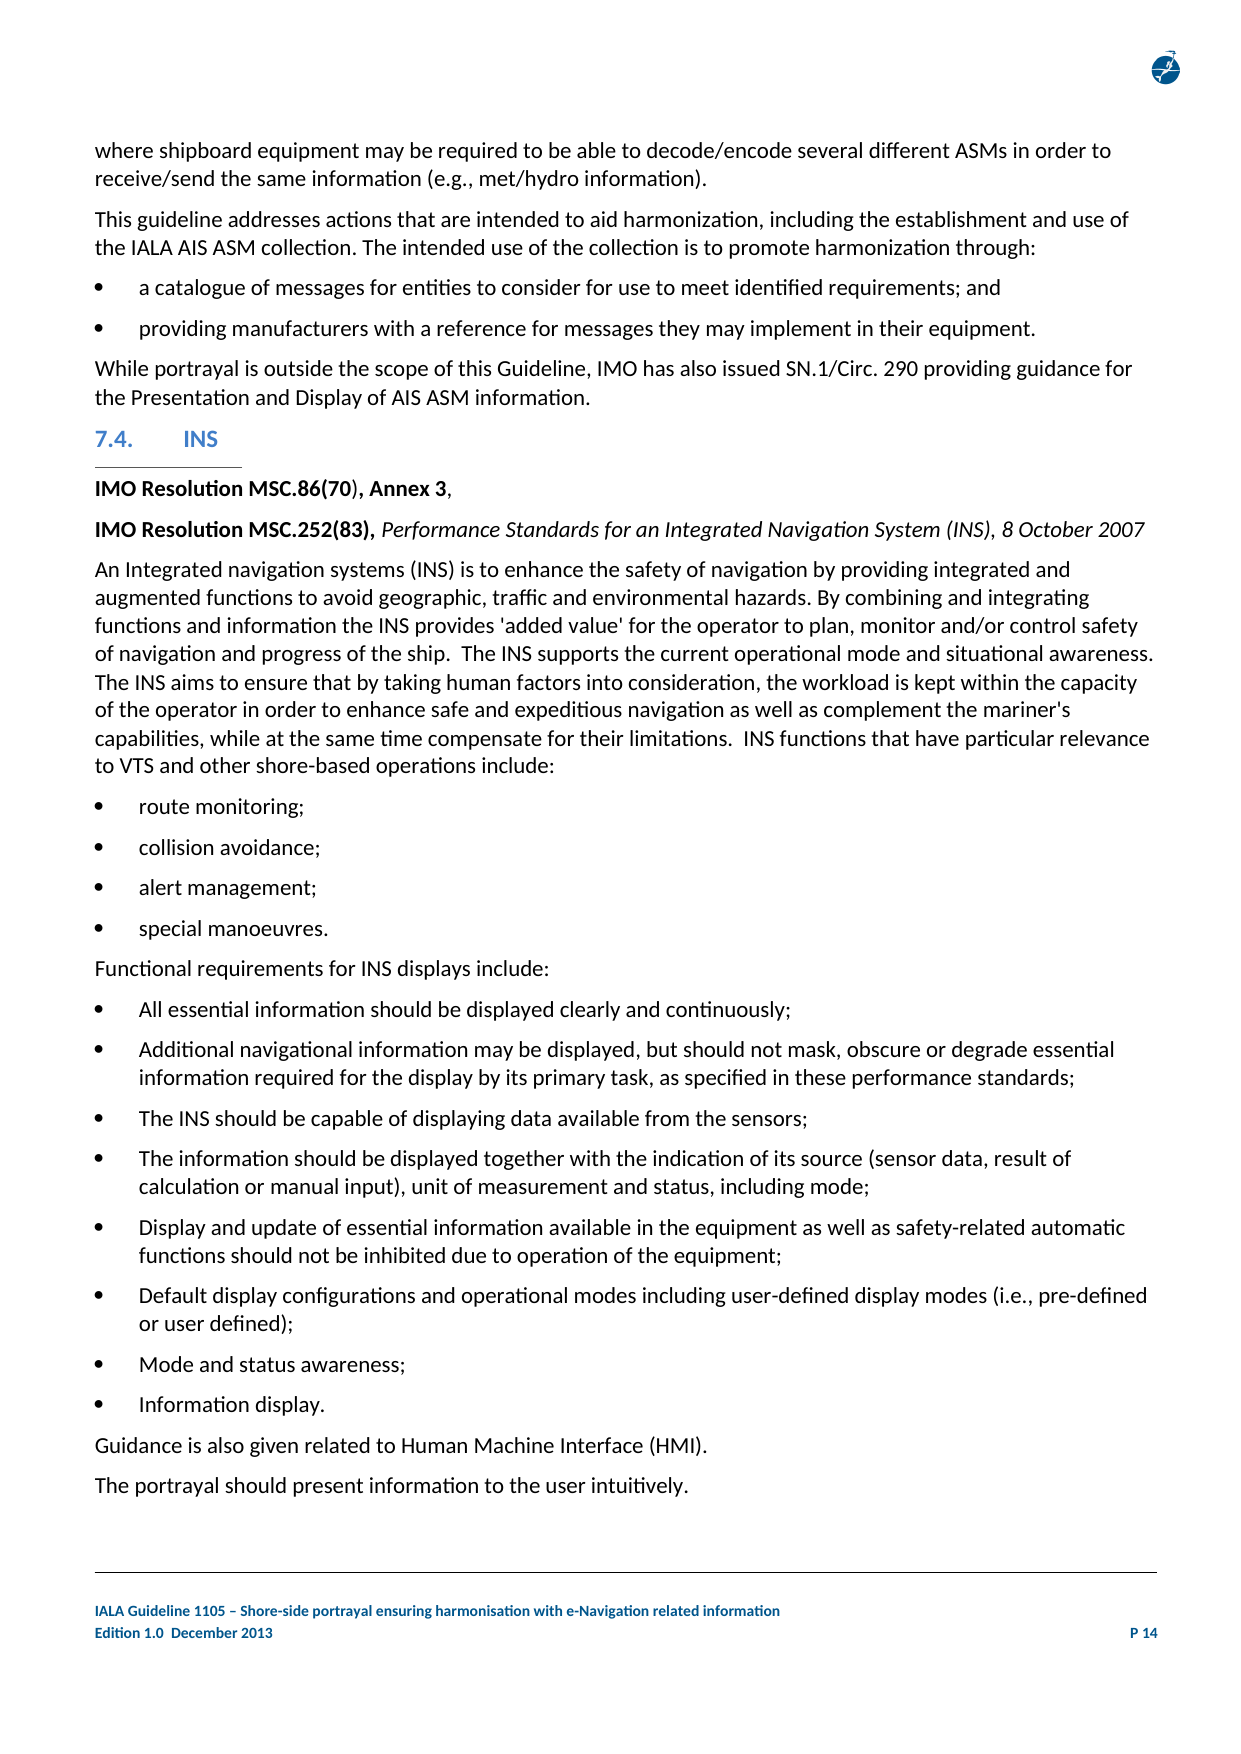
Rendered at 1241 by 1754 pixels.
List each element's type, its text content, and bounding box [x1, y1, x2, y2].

text Display and update of essential information available in the equipment as well as safety-related automatic functions should not be inhibited due to operation of the equipment; [94, 1213, 1157, 1269]
text a catalogue of messages for entities to consider for use to meet identified requirements; and [94, 273, 1157, 302]
text All essential information should be displayed clearly and continuously; [94, 995, 1157, 1023]
text An Integrated navigation systems (INS) is to enhance the safety of navigation by providing integrated and augmented functions to avoid geographic, traffic and environmental hazards. By combining and integrating functions and information the INS provides 'added value' for the operator to plan, monitor and/or control safety of navigation and progress of the ship. The INS supports the current operational mode and situational awareness. The INS aims to ensure that by taking human factors into consideration, the workload is kept within the capacity of the operator in order to enhance safe and expeditious navigation as well as complement the mariner's capabilities, while at the same time compensate for their limitations. INS functions that have particular relevance to VTS and other shore-based operations include: [94, 556, 1157, 780]
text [94, 136, 1157, 192]
text providing manufacturers with a reference for messages they may implement in their equipment. [94, 314, 1157, 342]
text Information display. [94, 1391, 1157, 1418]
text IMO Resolution MSC.252(83), Performance Standards for an Integrated Navigation System (INS), 8 October 2007 [94, 515, 1157, 543]
text Functional requirements for INS displays include: [94, 954, 1157, 982]
text Default display configurations and operational modes including user-defined display modes (i.e., pre-defined or user defined); [94, 1281, 1157, 1337]
text While portrayal is outside the scope of this Guideline, IMO has also issued SN.1/Circ. 290 providing guidance for the Presentation and Display of AIS ASM information. [94, 354, 1157, 411]
text collision avoidance; [94, 833, 1157, 861]
text The portrayal should present information to the user intuitively. [94, 1472, 1157, 1499]
picture [1120, 0, 1239, 119]
text alert management; [94, 873, 1157, 901]
text Guidance is also given related to Human Machine Interface (HMI). [94, 1431, 1157, 1459]
text Additional navigational information may be displayed, but should not mask, obscure or degrade essential information required for the display by its primary task, as specified in these performance standards; [94, 1035, 1157, 1091]
text route monitoring; [94, 792, 1157, 820]
text IMO Resolution MSC.86(70), Annex 3, [94, 474, 1157, 502]
text The INS should be capable of displaying data available from the sensors; [94, 1104, 1157, 1132]
subtitle INS [94, 423, 1157, 454]
text Mode and status awareness; [94, 1350, 1157, 1378]
text This guideline addresses actions that are intended to aid harmonization, including the establishment and use of the IALA AIS ASM collection. The intended use of the collection is to promote harmonization through: [94, 205, 1157, 261]
text The information should be displayed together with the indication of its source (sensor data, result of calculation or manual input), unit of measurement and status, including mode; [94, 1144, 1157, 1200]
text special manoeuvres. [94, 914, 1157, 942]
